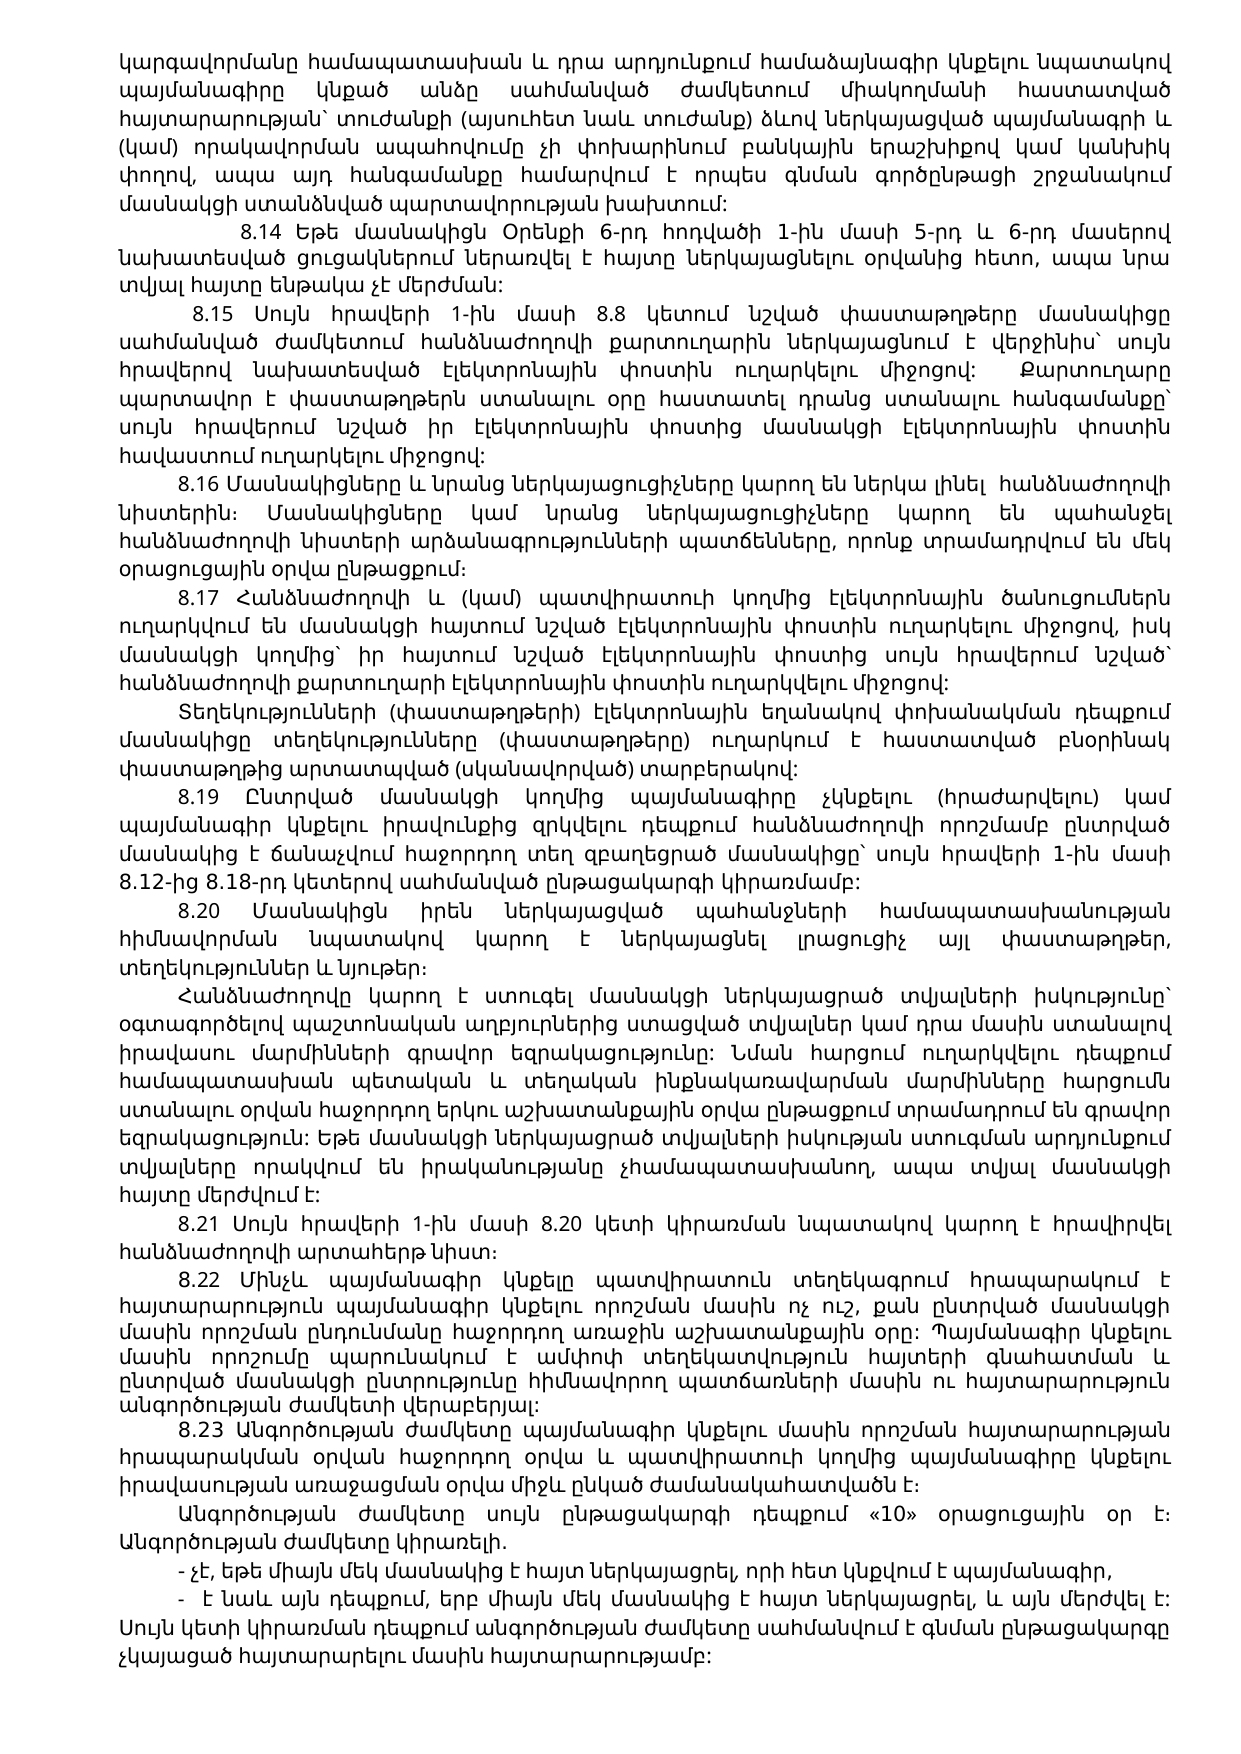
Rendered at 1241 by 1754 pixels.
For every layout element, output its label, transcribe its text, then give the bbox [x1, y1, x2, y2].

text 8.16 Մասնակիցները և նրանց ներկայացուցիչները կարող են ներկա լինել հանձնաժողովի նիստերին։ Մասնակիցները կամ նրանց ներկայացուցիչները կարող են պահանջել հանձնաժողովի նիստերի արձանագրությունների պատճենները, որոնք տրամադրվում են մեկ օրացուցային օրվա ընթացքում։ [118, 469, 1171, 583]
text 8.21 Սույն հրավերի 1-ին մասի 8.20 կետի կիրառման նպատակով կարող է հրավիրվել հանձնաժողովի արտահերթ նիստ։ [118, 1209, 1171, 1266]
text 8.19 Ընտրված մասնակցի կողմից պայմանագիրը չկնքելու (հրաժարվելու) կամ պայմանագիր կնքելու իրավունքից զրկվելու դեպքում հանձնաժողովի որոշմամբ ընտրված մասնակից է ճանաչվում հաջորդող տեղ զբաղեցրած մասնակիցը՝ սույն հրավերի 1-ին մասի 8.12-ից 8.18-րդ կետերով սահմանված ընթացակարգի կիրառմամբ: [118, 782, 1171, 896]
text Անգործության ժամկետը սույն ընթացակարգի դեպքում «10» օրացուցային օր է։ Անգործության ժամկետը կիրառելի. [118, 1499, 1171, 1556]
text 8.14 Եթե մասնակիցն Օրենքի 6-րդ հոդվածի 1-ին մասի 5-րդ և 6-րդ մասերով նախատեսված ցուցակներում ներառվել է հայտը ներկայացնելու օրվանից հետո, ապա նրա տվյալ հայտը ենթակա չէ մերժման: [118, 217, 1171, 299]
text - չէ, եթե միայն մեկ մասնակից է հայտ ներկայացրել, որի հետ կնքվում է պայմանագիր, [118, 1556, 1171, 1584]
text Տեղեկությունների (փաստաթղթերի) էլեկտրոնային եղանակով փոխանակման դեպքում մասնակիցը տեղեկությունները (փաստաթղթերը) ուղարկում է հաստատված բնօրինակ փաստաթղթից արտատպված (սկանավորված) տարբերակով: [118, 697, 1171, 782]
text - է նաև այն դեպքում, երբ միայն մեկ մասնակից է հայտ ներկայացրել, և այն մերժվել է: Սույն կետի կիրառման դեպքում անգործության ժամկետը սահմանվում է գնման ընթացակարգը չկայացած հայտարարելու մասին հայտարարությամբ: [118, 1584, 1171, 1669]
text 8.20 Մասնակիցն իրեն ներկայացված պահանջների համապատասխանության հիմնավորման նպատակով կարող է ներկայացնել լրացուցիչ այլ փաստաթղթեր, տեղեկություններ և նյութեր։ [118, 896, 1171, 981]
text 8.17 Հանձնաժողովի և (կամ) պատվիրատուի կողմից էլեկտրոնային ծանուցումներն ուղարկվում են մասնակցի հայտում նշված էլեկտրոնային փոստին ուղարկելու միջոցով, իսկ մասնակցի կողմից` իր հայտում նշված էլեկտրոնային փոստից սույն հրավերում նշված` հանձնաժողովի քարտուղարի էլեկտրոնային փոստին ուղարկվելու միջոցով: [118, 583, 1171, 697]
text 8.23 Անգործության ժամկետը պայմանագիր կնքելու մասին որոշման հայտարարության հրապարակման օրվան հաջորդող օրվա և պատվիրատուի կողմից պայմանագիրը կնքելու իրավասության առաջացման օրվա միջև ընկած ժամանակահատվածն է։ [118, 1418, 1171, 1499]
text Հանձնաժողովը կարող է ստուգել մասնակցի ներկայացրած տվյալների իսկությունը` օգտագործելով պաշտոնական աղբյուրներից ստացված տվյալներ կամ դրա մասին ստանալով իրավասու մարմինների գրավոր եզրակացությունը: Նման հարցում ուղարկվելու դեպքում համապատասխան պետական և տեղական ինքնակառավարման մարմինները հարցումն ստանալու օրվան հաջորդող երկու աշխատանքային օրվա ընթացքում տրամադրում են գրավոր եզրակացություն: Եթե մասնակցի ներկայացրած տվյալների իսկության ստուգման արդյունքում տվյալները որակվում են իրականությանը չհամապատասխանող, ապա տվյալ մասնակցի հայտը մերժվում է: [118, 981, 1171, 1209]
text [118, 47, 1171, 217]
text 8.22 Մինչև պայմանագիր կնքելը պատվիրատուն տեղեկագրում հրապարակում է հայտարարություն պայմանագիր կնքելու որոշման մասին ոչ ուշ, քան ընտրված մասնակցի մասին որոշման ընդունմանը հաջորդող առաջին աշխատանքային օրը: Պայմանագիր կնքելու մասին որոշումը պարունակում է ամփոփ տեղեկատվություն հայտերի գնահատման և ընտրված մասնակցի ընտրությունը հիմնավորող պատճառների մասին ու հայտարարություն անգործության ժամկետի վերաբերյալ: [118, 1266, 1171, 1418]
text 8.15 Սույն հրավերի 1-ին մասի 8.8 կետում նշված փաստաթղթերը մասնակիցը սահմանված ժամկետում հանձնաժողովի քարտուղարին ներկայացնում է վերջինիս՝ սույն հրավերով նախատեսված էլեկտրոնային փոստին ուղարկելու միջոցով: Քարտուղարը պարտավոր է փաստաթղթերն ստանալու օրը հաստատել դրանց ստանալու հանգամանքը՝ սույն հրավերում նշված իր էլեկտրոնային փոստից մասնակցի էլեկտրոնային փոստին հավաստում ուղարկելու միջոցով: [118, 299, 1171, 469]
